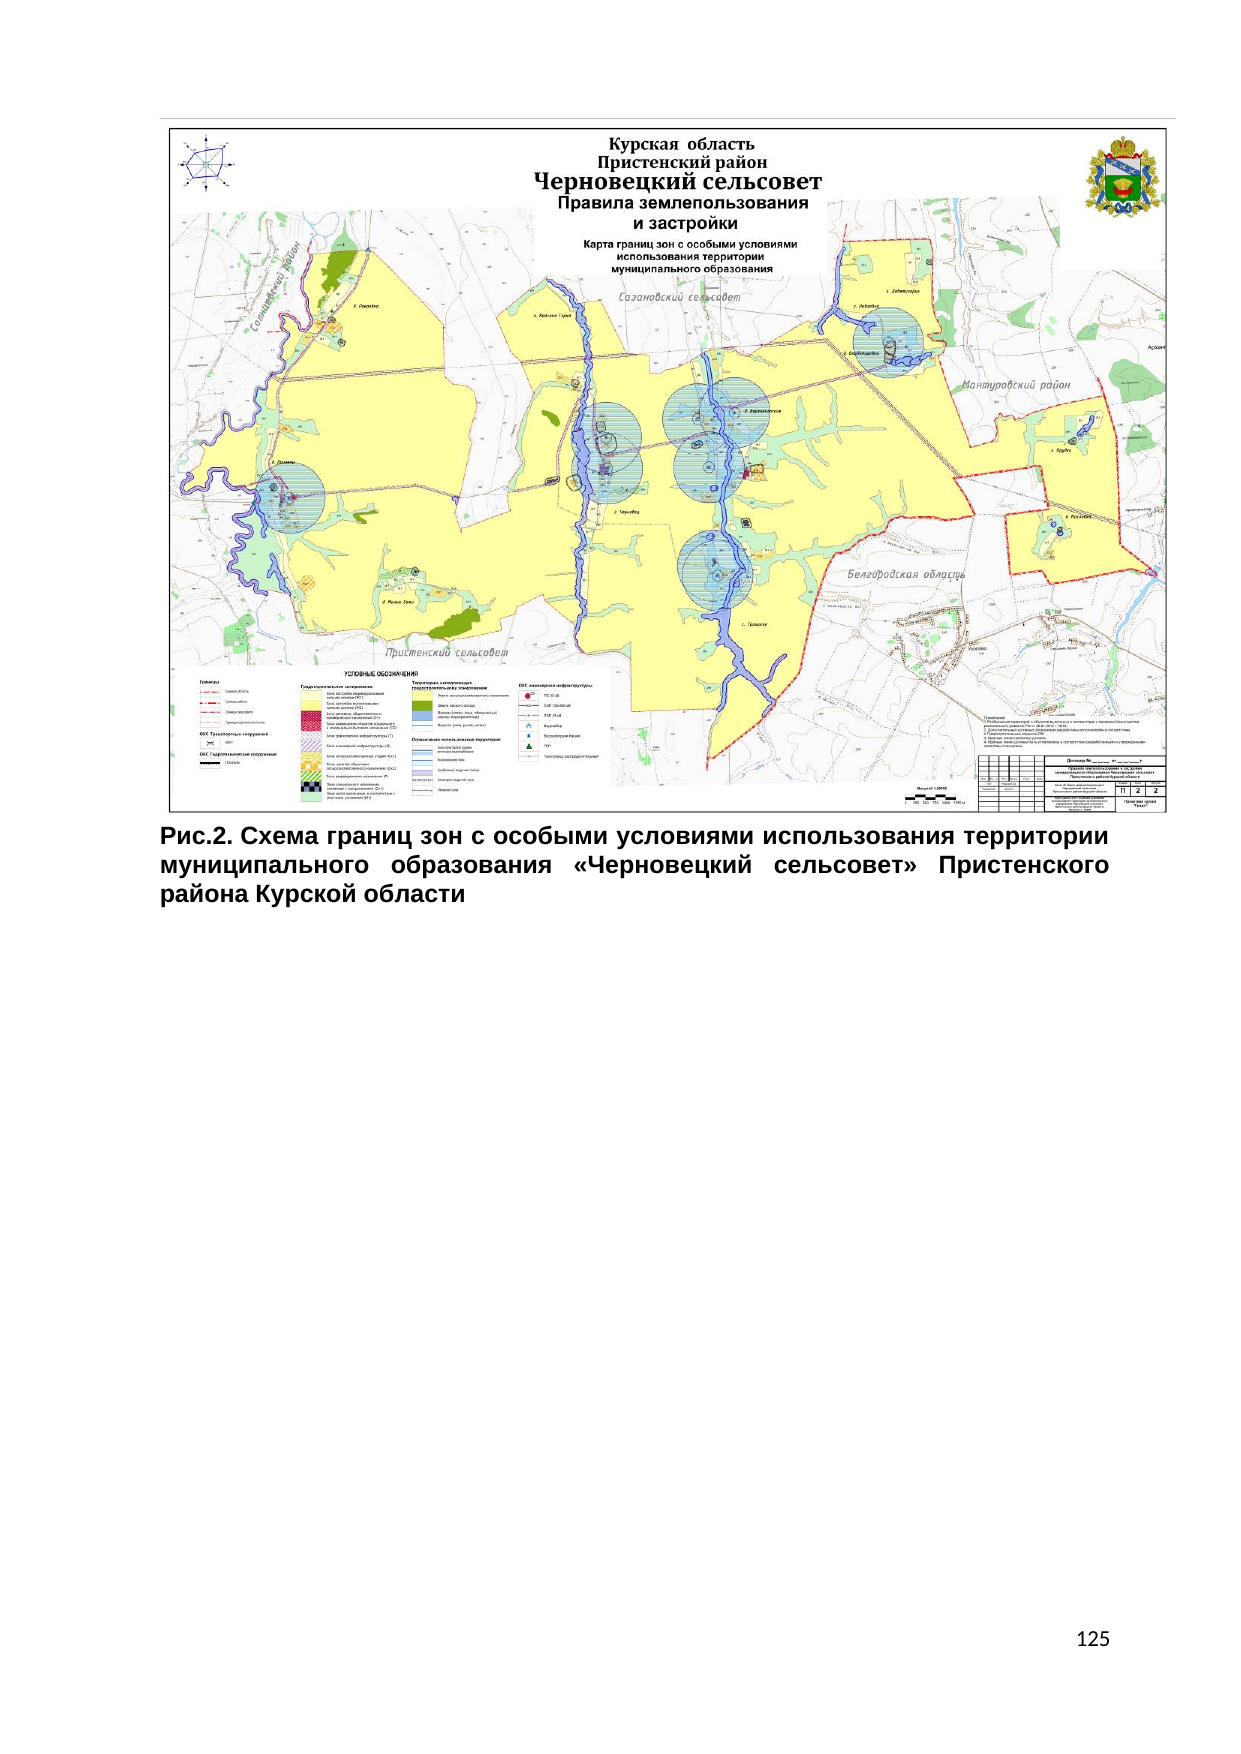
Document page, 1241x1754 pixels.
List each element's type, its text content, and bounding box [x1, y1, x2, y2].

text Рис.2. Схема границ зон с особыми условиями использования территории муниципального образования «Черновецкий сельсовет» Пристенского района Курской области [159, 822, 1110, 908]
picture [159, 118, 1176, 822]
